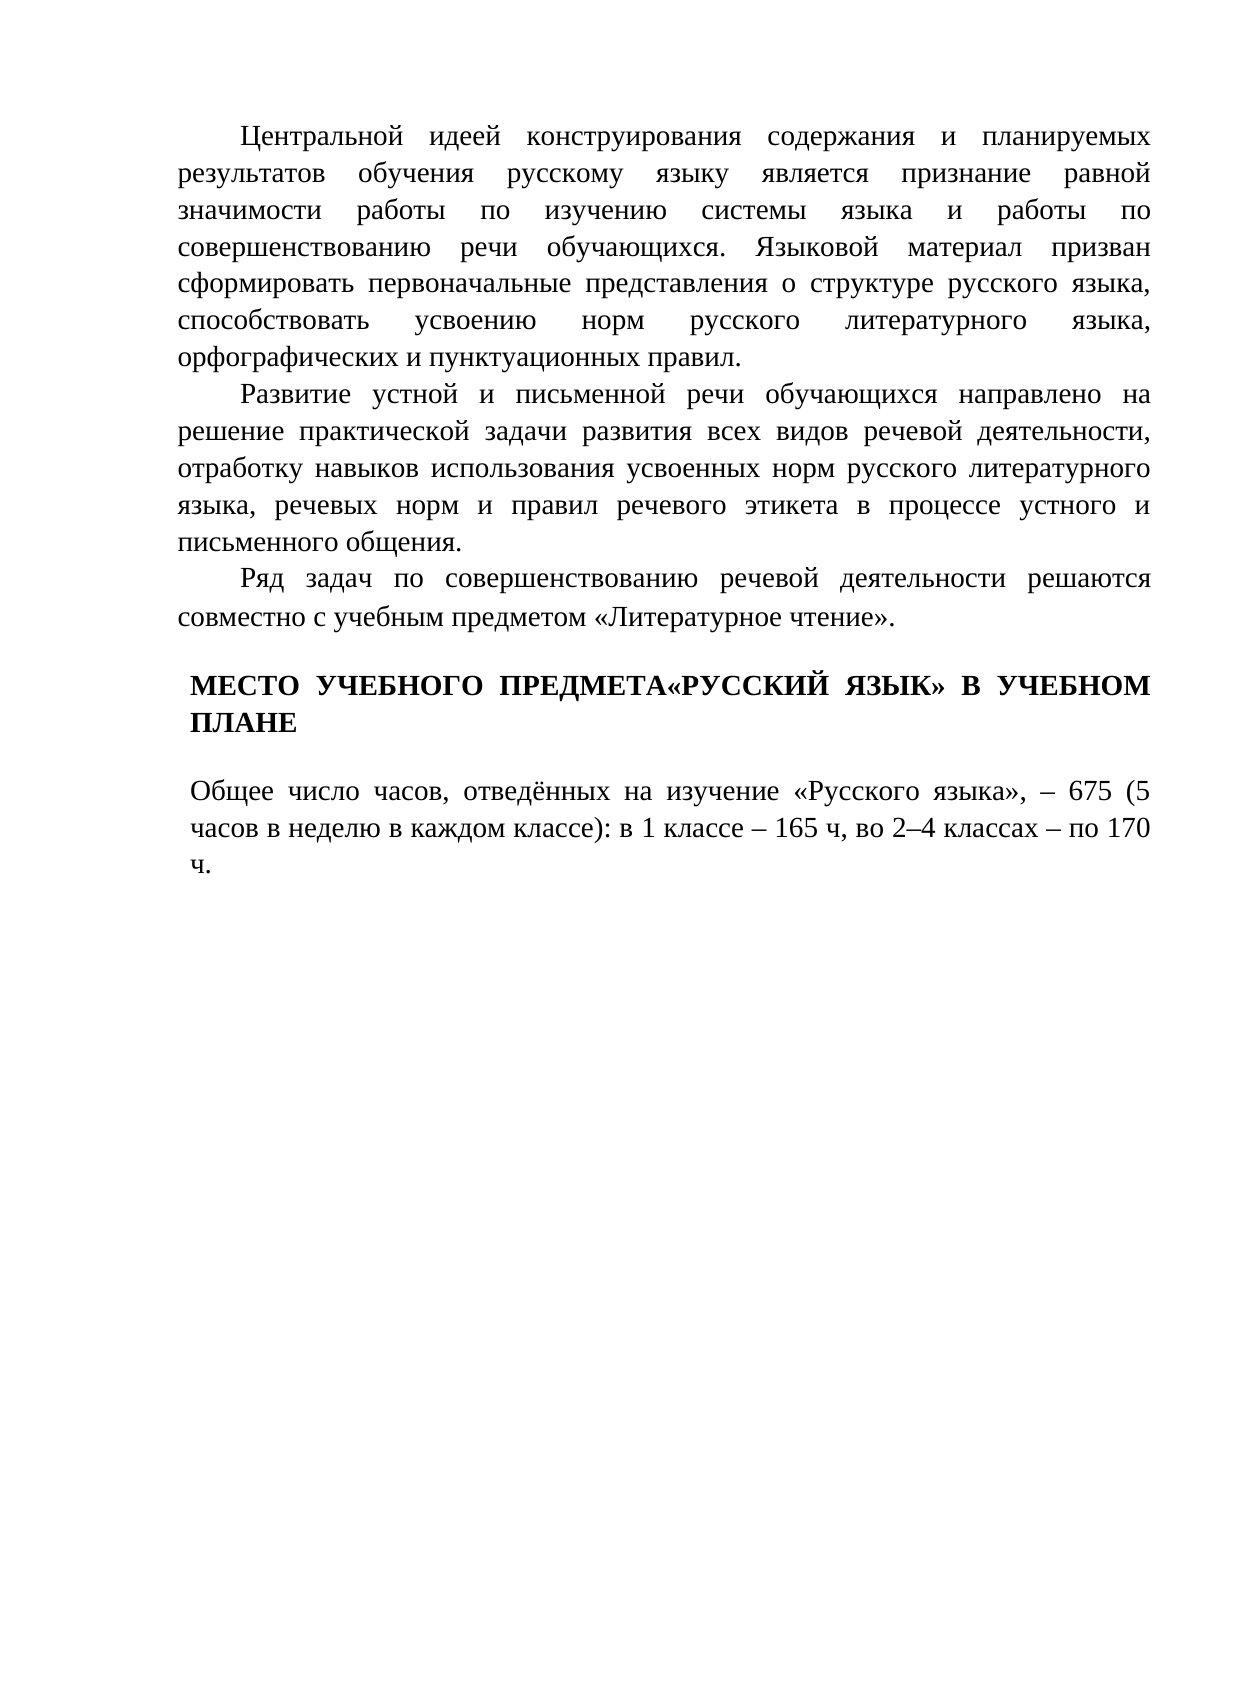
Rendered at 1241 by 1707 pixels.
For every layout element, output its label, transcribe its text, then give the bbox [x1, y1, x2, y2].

text Центральной идеей конструирования содержания и планируемых результатов обучения русскому языку является признание равной значимости работы по изучению системы языка и работы по совершенствованию речи обучающихся. Языковой материал призван сформировать первоначальные представления о структуре русского языка, способствовать усвоению норм русского литературного языка, орфографических и пунктуационных правил. [177, 118, 1152, 373]
text Ряд задач по совершенствованию речевой деятельности решаются совместно с учебным предметом «Литературное чтение». [177, 561, 1152, 633]
text Общее число часов, отведённых на изучение «Русского языка», – 675 (5 часов в неделю в каждом классе): в 1 классе – 165 ч, во 2–4 классах – по 170 ч. [190, 773, 1152, 880]
text Развитие устной и письменной речи обучающихся направлено на решение практической задачи развития всех видов речевой деятельности, отработку навыков использования усвоенных норм русского литературного языка, речевых норм и правил речевого этикета в процессе устного и письменного общения. [177, 376, 1152, 557]
text МЕСТО УЧЕБНОГО ПРЕДМЕТА«РУССКИЙ ЯЗЫК» В УЧЕБНОМ ПЛАНЕ [190, 668, 1152, 739]
